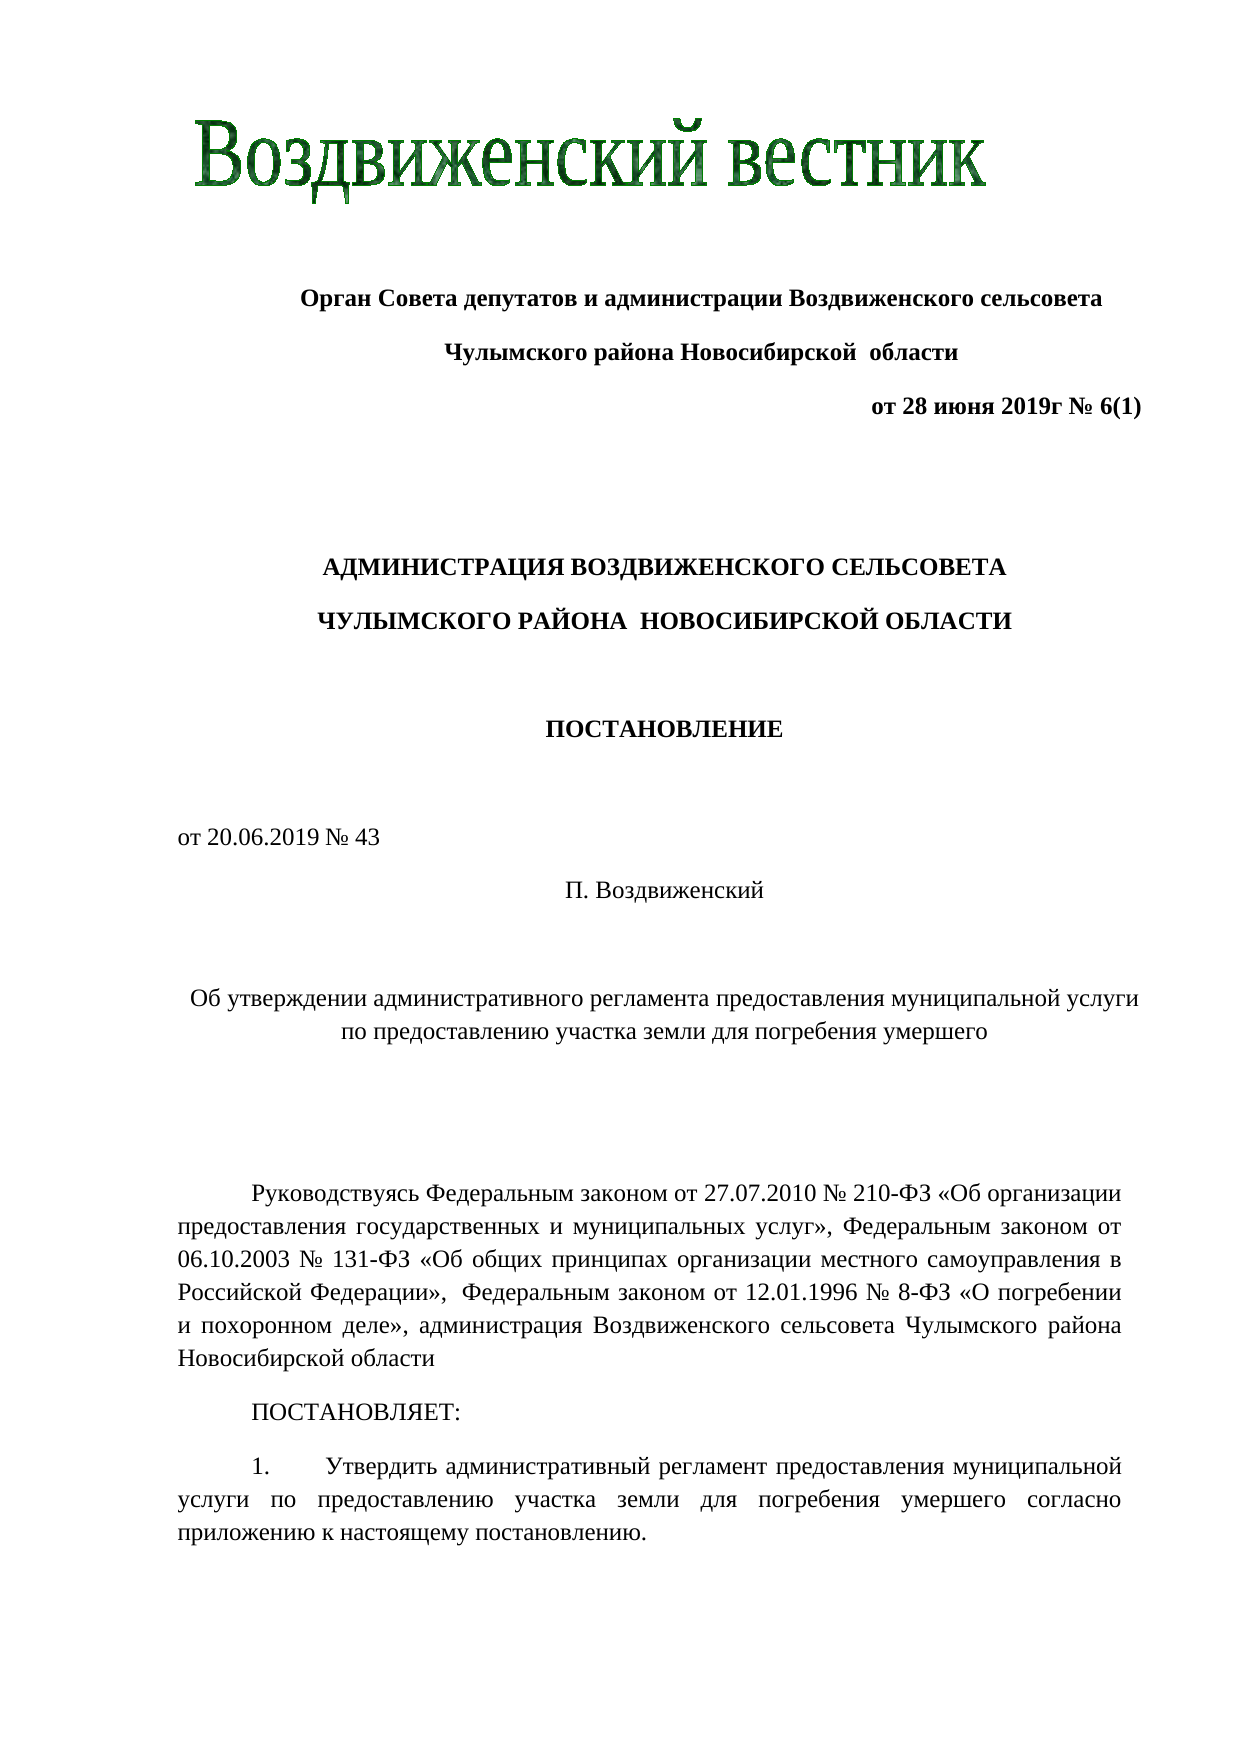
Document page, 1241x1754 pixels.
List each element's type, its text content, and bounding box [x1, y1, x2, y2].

picture [353, 140, 385, 185]
picture [950, 141, 985, 185]
text от 20.06.2019 № 43 [177, 822, 1152, 851]
picture [482, 139, 511, 185]
text Чулымского района Новосибирской области [177, 337, 1152, 366]
picture [248, 138, 280, 185]
text ПОСТАНОВЛЕНИЕ [177, 714, 1152, 743]
picture [591, 141, 626, 185]
picture [286, 138, 310, 185]
picture [196, 121, 240, 185]
text от 28 июня 2019г № 6(1) [177, 391, 1152, 420]
text П. Воздвиженский [177, 876, 1152, 904]
picture [389, 141, 426, 185]
picture [557, 139, 586, 185]
picture [729, 140, 760, 185]
picture [765, 138, 795, 185]
picture [674, 119, 701, 131]
text 1. Утвердить административный регламент предоставления муниципальной услуги по предоставлению участка земли для погребения умершего согласно приложению к настоящему постановлению. [177, 1451, 1122, 1546]
picture [802, 139, 830, 185]
text Об утверждении административного регламента предоставления муниципальной услуги по предоставлению участка земли для погребения умершего [177, 983, 1152, 1045]
text Орган Совета депутатов и администрации Воздвиженского сельсовета [177, 283, 1152, 312]
picture [669, 141, 706, 185]
text ПОСТАНОВЛЯЕТ: [177, 1397, 1122, 1426]
picture [516, 141, 553, 185]
text АДМИНИСТРАЦИЯ ВОЗДВИЖЕНСКОГО СЕЛЬСОВЕТА [177, 552, 1152, 581]
text ЧУЛЫМСКОГО РАЙОНА НОВОСИБИРСКОЙ ОБЛАСТИ [177, 606, 1152, 635]
picture [868, 141, 905, 185]
picture [428, 141, 481, 185]
picture [628, 141, 665, 185]
picture [835, 141, 865, 185]
picture [909, 141, 946, 185]
text Руководствуясь Федеральным законом от 27.07.2010 № 210-ФЗ «Об организации предоставления государственных и муниципальных услуг», Федеральным законом от 06.10.2003 № 131-ФЗ «Об общих принципах организации местного самоуправления в Российской Федерации», Федеральным законом от 12.01.1996 № 8-ФЗ «О погребении и похоронном деле», администрация Воздвиженского сельсовета Чулымского района Новосибирской области [177, 1178, 1122, 1372]
picture [312, 141, 349, 203]
